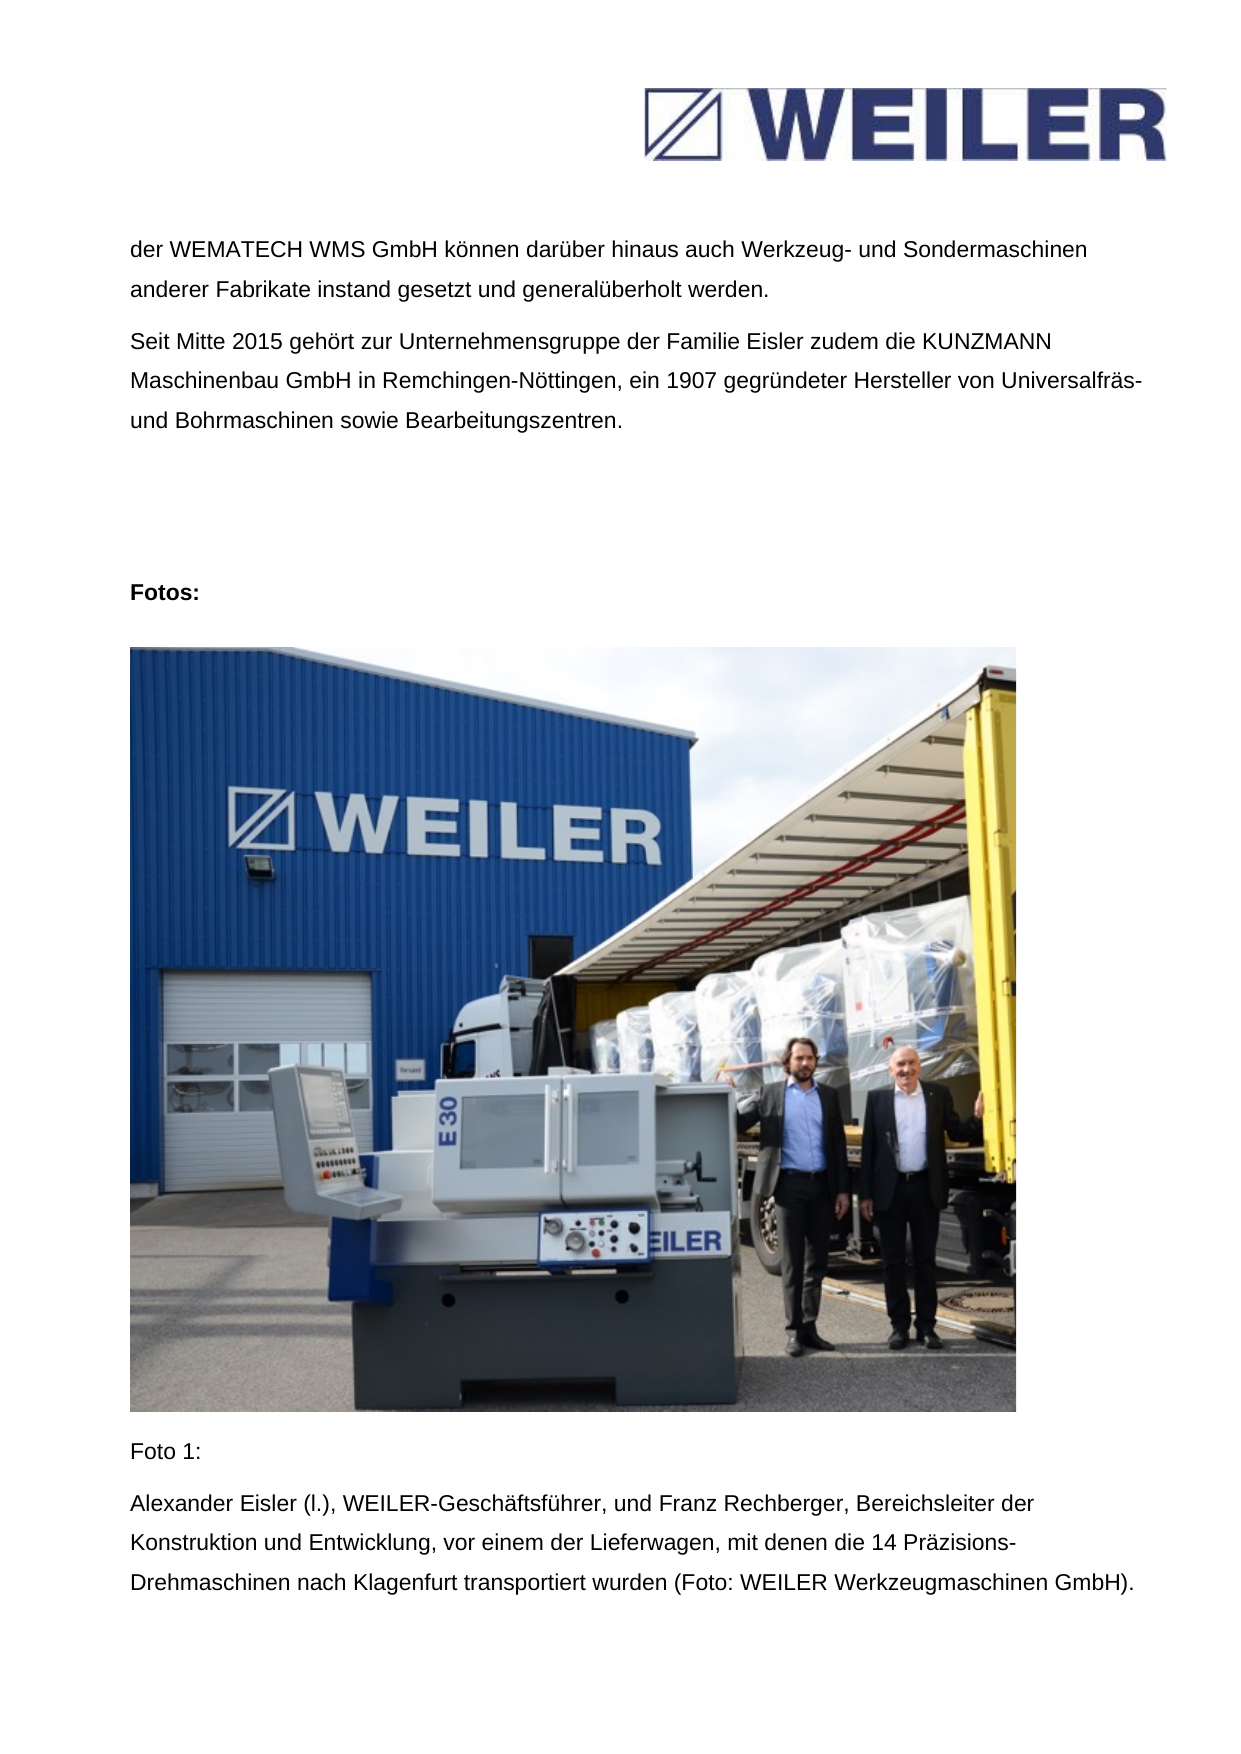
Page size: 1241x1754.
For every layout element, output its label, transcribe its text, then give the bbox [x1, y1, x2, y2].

text Alexander Eisler (l.), WEILER-Geschäftsführer, und Franz Rechberger, Bereichsleiter der Konstruktion und Entwicklung, vor einem der Lieferwagen, mit denen die 14 Präzisions-Drehmaschinen nach Klagenfurt transportiert wurden (Foto: WEILER Werkzeugmaschinen GmbH). [130, 1489, 1167, 1595]
text Seit Mitte 2015 gehört zur Unternehmensgruppe der Familie Eisler zudem die KUNZMANN Maschinenbau GmbH in Remchingen-Nöttingen, ein 1907 gegründeter Hersteller von Universalfräs- und Bohrmaschinen sowie Bearbeitungszentren. [130, 328, 1167, 433]
picture [644, 88, 1167, 161]
text Foto 1: [130, 1438, 1167, 1464]
text Fotos: [130, 579, 1167, 606]
picture [130, 647, 1017, 1412]
